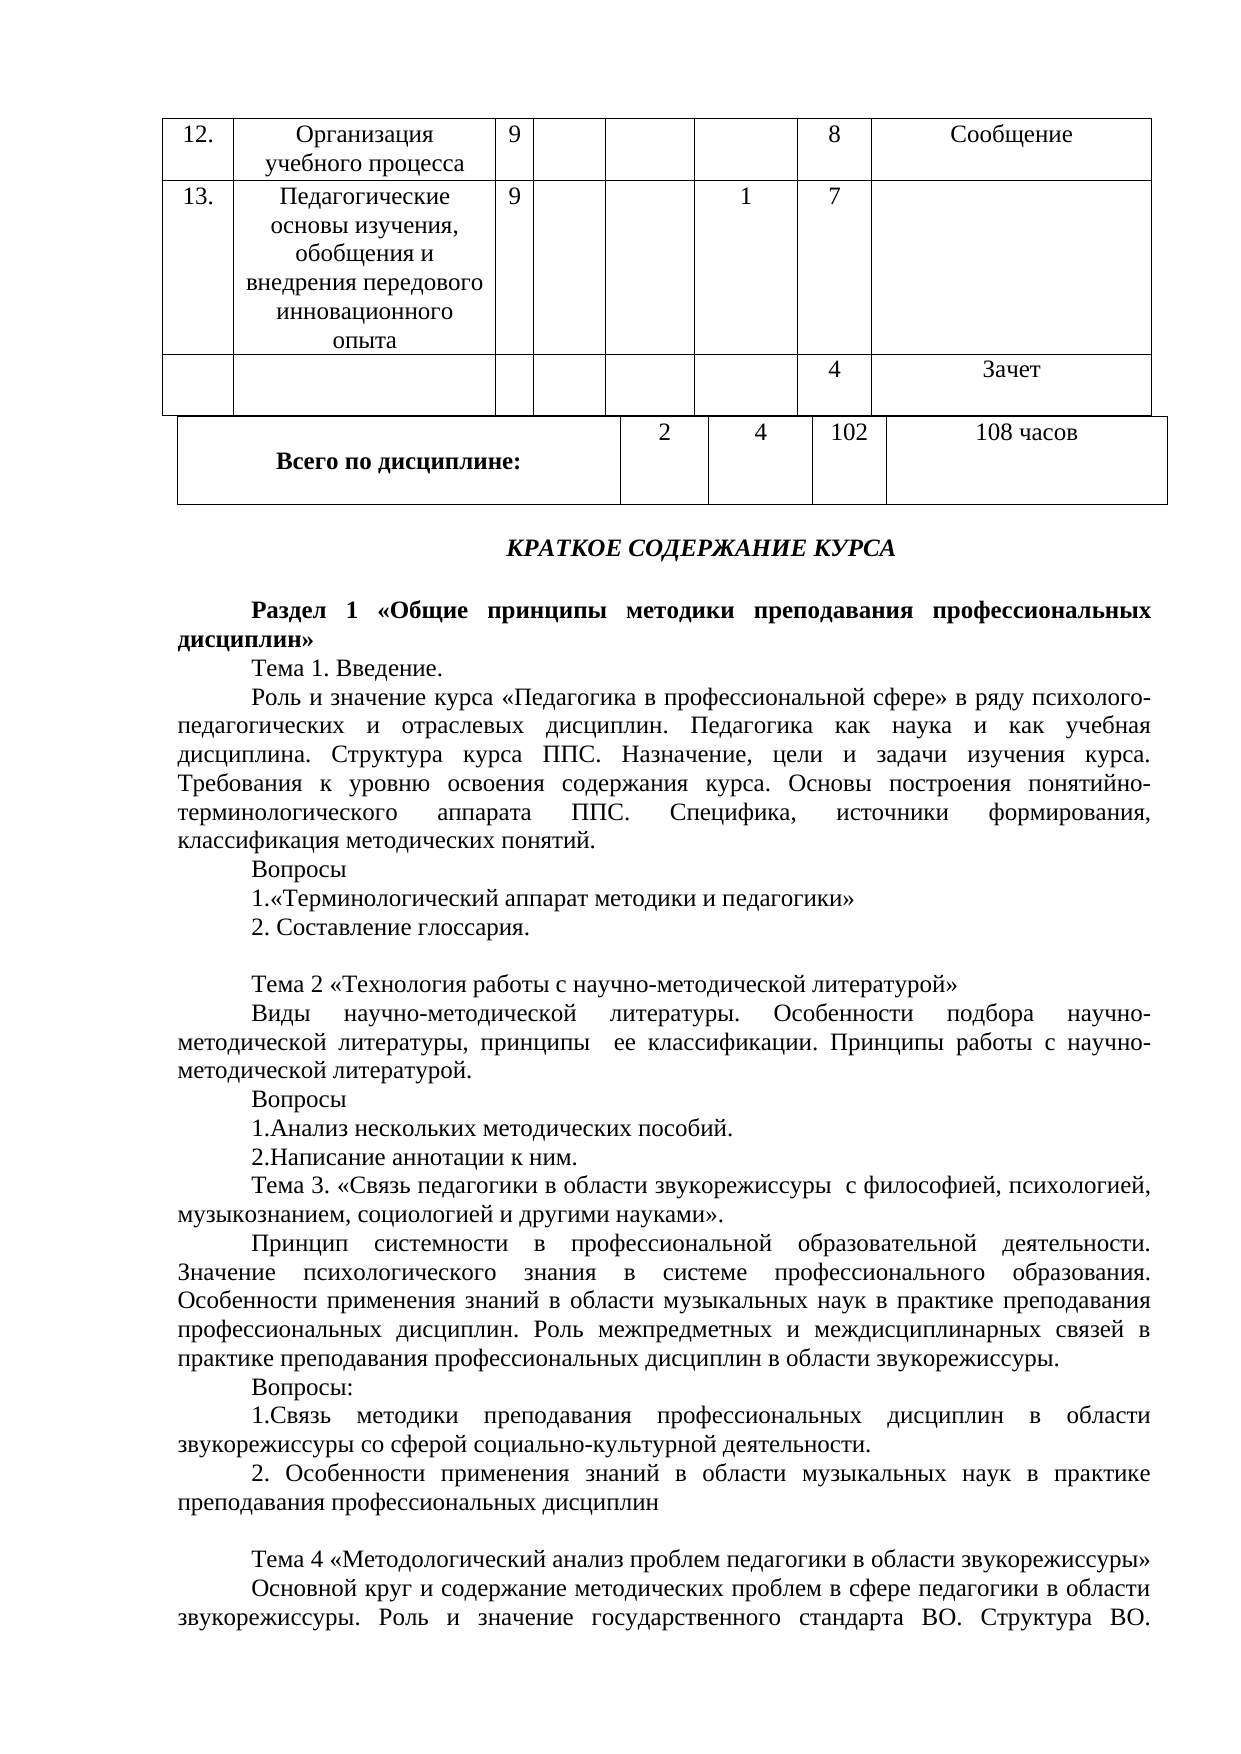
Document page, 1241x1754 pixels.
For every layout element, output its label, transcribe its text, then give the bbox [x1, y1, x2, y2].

text Тема 1. Введение. [177, 653, 1152, 682]
table_cell Организация учебного процесса [234, 119, 495, 180]
text Тема 4 «Методологический анализ проблем педагогики в области звукорежиссуры» [177, 1544, 1152, 1573]
text 2. Составление глоссария. [177, 912, 1152, 941]
table_cell [234, 355, 495, 415]
table_header 108 часов [887, 417, 1167, 503]
text 1.Связь методики преподавания профессиональных дисциплин в области звукорежиссуры со сферой социально-культурной деятельности. [177, 1401, 1152, 1458]
text Вопросы: [177, 1372, 1152, 1401]
text 1.«Терминологический аппарат методики и педагогики» [177, 883, 1152, 912]
table_cell [695, 355, 797, 415]
table_cell 4 [798, 355, 871, 415]
table_cell 9 [496, 119, 533, 180]
text 2. Особенности применения знаний в области музыкальных наук в практике преподавания профессиональных дисциплин [177, 1458, 1152, 1516]
table_cell 8 [798, 119, 871, 180]
table_header Всего по дисциплине: [178, 417, 620, 503]
table_cell Зачет [872, 355, 1151, 415]
text Вопросы [177, 1084, 1152, 1113]
table_cell [606, 181, 694, 353]
table_header 4 [709, 417, 812, 503]
text Виды научно-методической литературы. Особенности подбора научно-методической литературы, принципы ее классификации. Принципы работы с научно-методической литературой. [177, 998, 1152, 1084]
text 1.Анализ нескольких методических пособий. [177, 1113, 1152, 1142]
table_cell 1 [695, 181, 797, 353]
table_cell 9 [496, 181, 533, 353]
table_cell 7 [798, 181, 871, 353]
text КРАТКОЕ СОДЕРЖАНИЕ КУРСА [177, 533, 1152, 562]
table_cell Сообщение [872, 119, 1151, 180]
table_cell [606, 355, 694, 415]
table_cell [872, 181, 1151, 353]
table_header 102 [813, 417, 886, 503]
text Раздел 1 «Общие принципы методики преподавания профессиональных дисциплин» [177, 596, 1152, 653]
text Вопросы [177, 854, 1152, 883]
table_header 2 [621, 417, 708, 503]
text Принцип системности в профессиональной образовательной деятельности. Значение психологического знания в системе профессионального образования. Особенности применения знаний в области музыкальных наук в практике преподавания профессиональных дисциплин. Роль межпредметных и междисциплинарных связей в практике преподавания профессиональных дисциплин в области звукорежиссуры. [177, 1228, 1152, 1372]
text 2.Написание аннотации к ним. [177, 1142, 1152, 1171]
table_cell [163, 355, 233, 415]
table_cell Педагогические основы изучения, обобщения и внедрения передового инновационного опыта [234, 181, 495, 353]
text Роль и значение курса «Педагогика в профессиональной сфере» в ряду психолого-педагогических и отраслевых дисциплин. Педагогика как наука и как учебная дисциплина. Структура курса ППС. Назначение, цели и задачи изучения курса. Требования к уровню освоения содержания курса. Основы построения понятийно-терминологического аппарата ППС. Специфика, источники формирования, классификация методических понятий. [177, 682, 1152, 854]
table_cell [606, 119, 694, 180]
text Тема 2 «Технология работы с научно-методической литературой» [177, 969, 1152, 998]
table_cell 12. [163, 119, 233, 180]
table_cell 13. [163, 181, 233, 353]
table_cell [534, 119, 605, 180]
table_cell [695, 119, 797, 180]
text Тема 3. «Связь педагогики в области звукорежиссуры с философией, психологией, музыкознанием, социологией и другими науками». [177, 1171, 1152, 1228]
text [177, 1573, 1152, 1631]
table_cell [496, 355, 533, 415]
table_cell [534, 355, 605, 415]
table_cell [534, 181, 605, 353]
